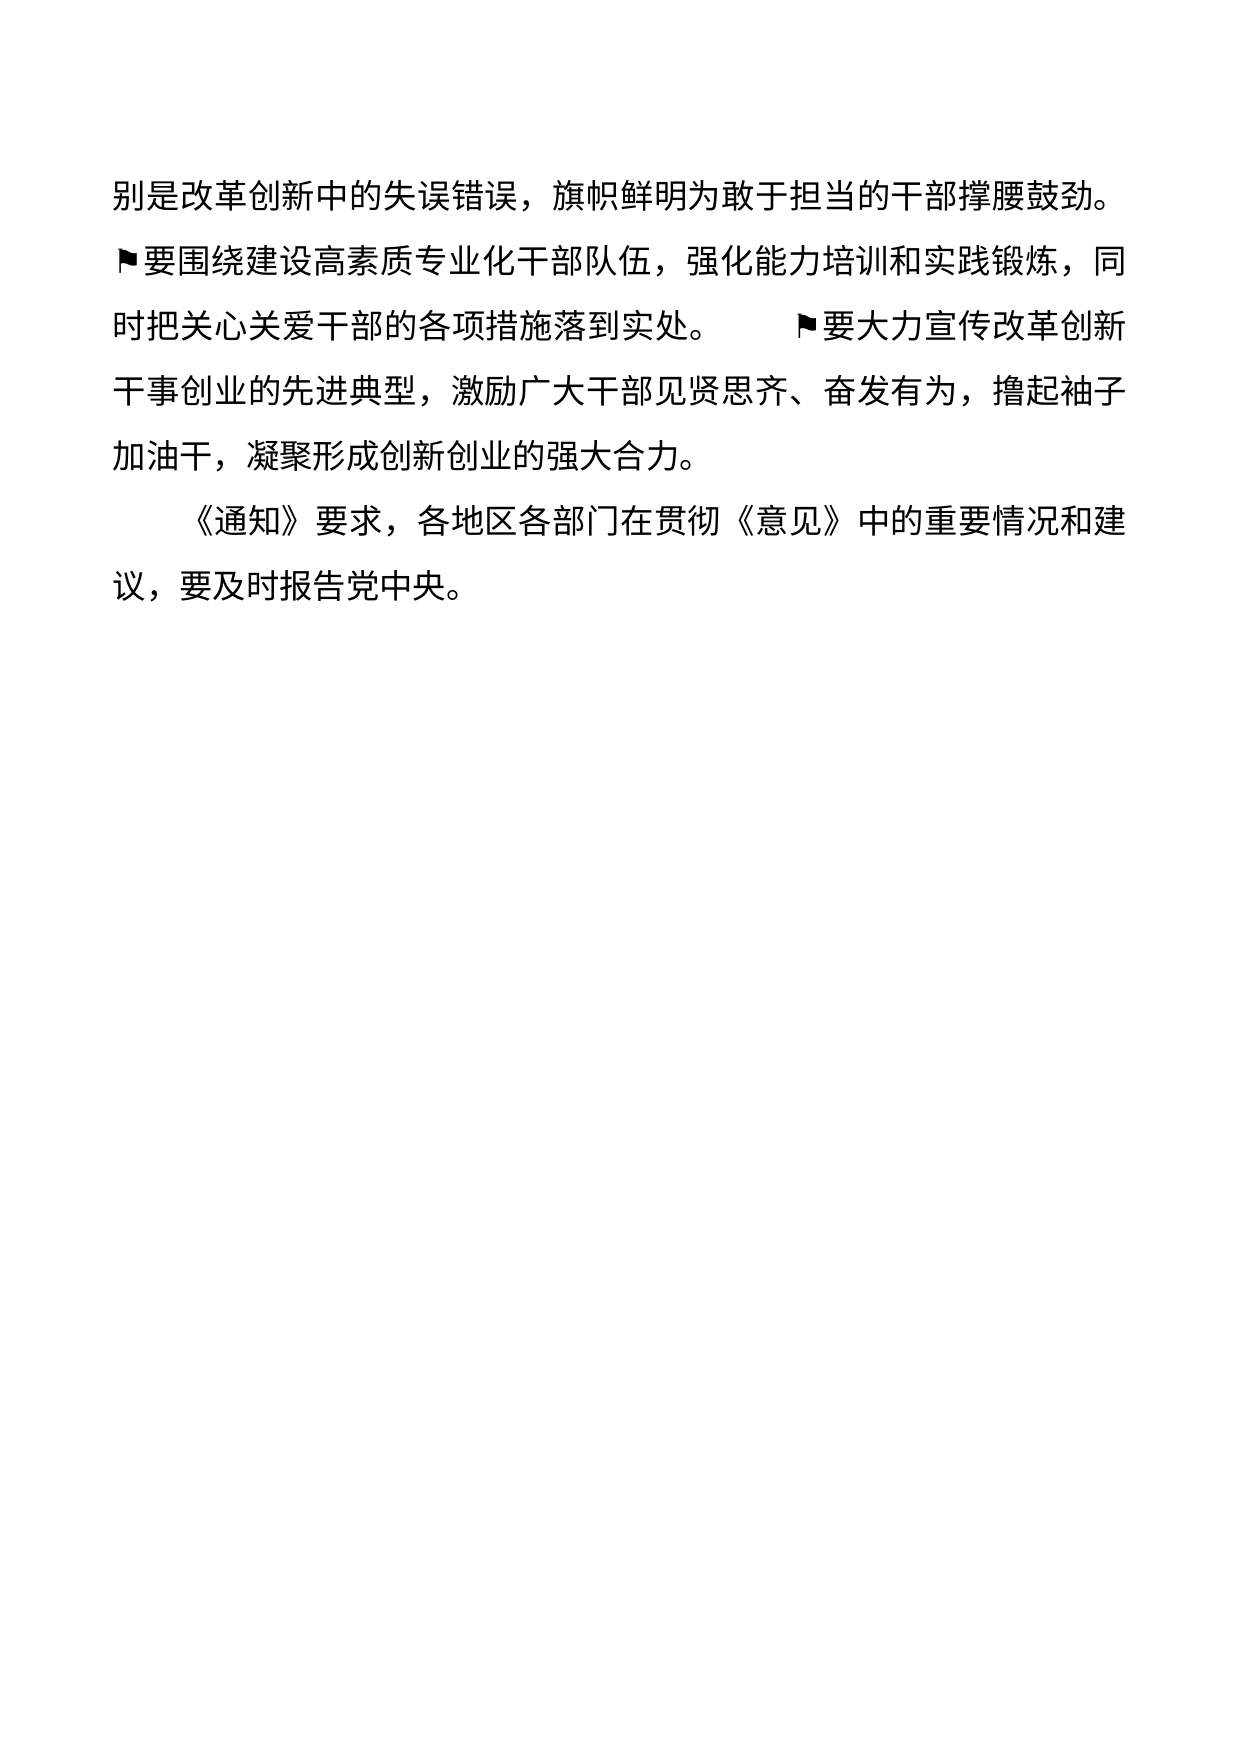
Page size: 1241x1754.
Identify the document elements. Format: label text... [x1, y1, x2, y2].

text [112, 162, 1128, 487]
text 《通知》要求，各地区各部门在贯彻《意见》中的重要情况和建议，要及时报告党中央。 [112, 487, 1128, 617]
